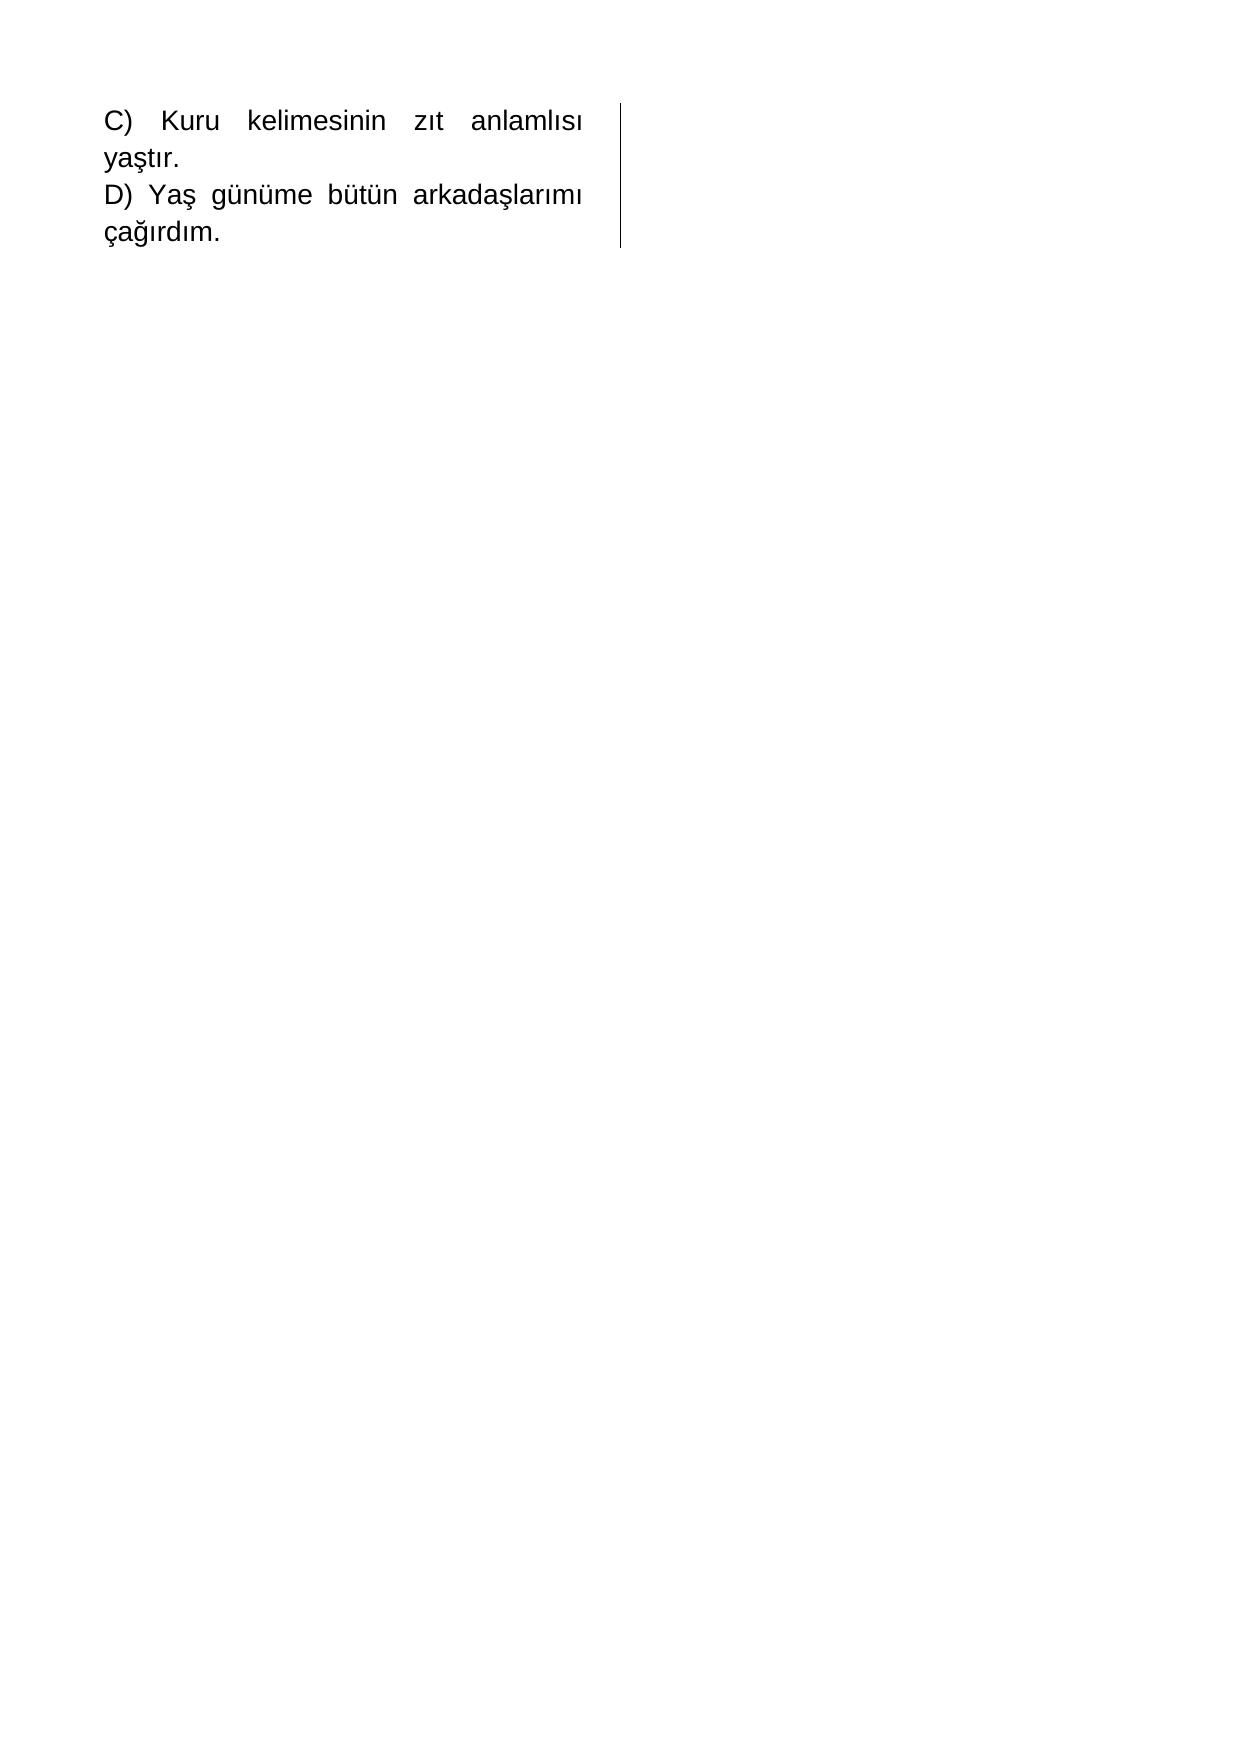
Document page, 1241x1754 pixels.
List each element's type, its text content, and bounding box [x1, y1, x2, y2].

text C) Kuru kelimesinin zıt anlamlısı yaştır. [103, 103, 583, 173]
text D) Yaş günüme bütün arkadaşlarımı çağırdım. [103, 178, 583, 247]
